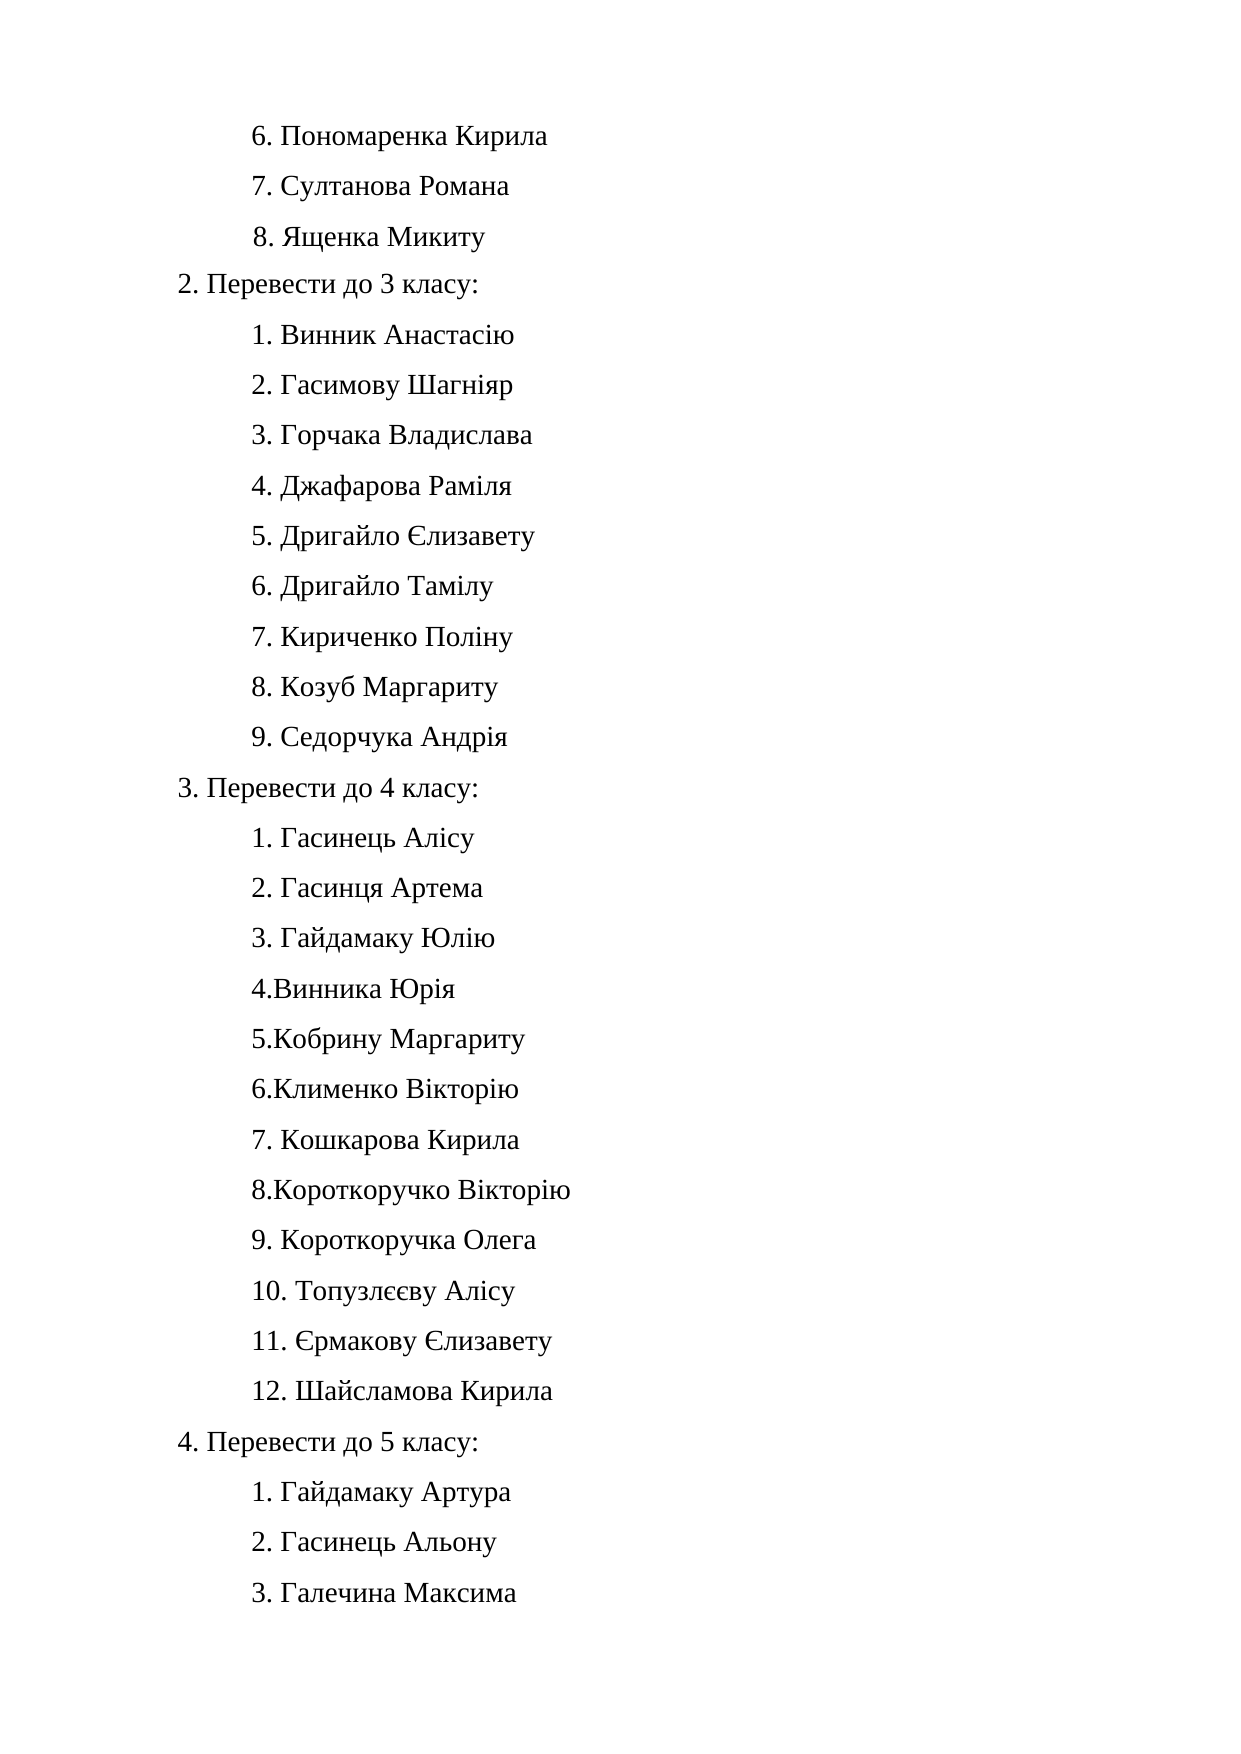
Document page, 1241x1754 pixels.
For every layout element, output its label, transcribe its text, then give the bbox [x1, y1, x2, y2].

text 2. Перевести до 3 класу: [177, 267, 1152, 300]
text 1. Винник Анастасію [177, 317, 1152, 350]
text 7. Кошкарова Кирила [177, 1122, 1152, 1155]
text 3. Перевести до 4 класу: [177, 770, 1152, 803]
text 3. Гайдамаку Юлію [177, 921, 1152, 954]
text 4. Джафарова Раміля [177, 468, 1152, 501]
text 6. Дригайло Тамілу [177, 568, 1152, 602]
text 8. Козуб Маргариту [177, 669, 1152, 703]
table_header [59, 118, 1196, 267]
text 2. Гасинець Альону [177, 1524, 1152, 1558]
text 2. Гасимову Шагніяр [177, 367, 1152, 401]
text 5.Кобрину Маргариту [177, 1021, 1152, 1055]
text 10. Топузлєєву Алісу [177, 1273, 1152, 1306]
text 3. Галечина Максима [177, 1575, 1152, 1608]
text 5. Дригайло Єлизавету [177, 518, 1152, 552]
text 12. Шайсламова Кирила [177, 1373, 1152, 1407]
text 1. Гасинець Алісу [177, 820, 1152, 853]
text 4. Перевести до 5 класу: [177, 1424, 1152, 1457]
text 4.Винника Юрія [177, 971, 1152, 1004]
text 11. Єрмакову Єлизавету [177, 1323, 1152, 1357]
text 9. Короткоручка Олега [177, 1222, 1152, 1256]
text 2. Гасинця Артема [177, 870, 1152, 904]
text 3. Горчака Владислава [177, 417, 1152, 451]
text 9. Седорчука Андрія [177, 719, 1152, 753]
text 7. Кириченко Поліну [177, 619, 1152, 652]
text 6.Клименко Вікторію [177, 1072, 1152, 1105]
text 8.Короткоручко Вікторію [177, 1172, 1152, 1206]
text 1. Гайдамаку Артура [177, 1474, 1152, 1508]
